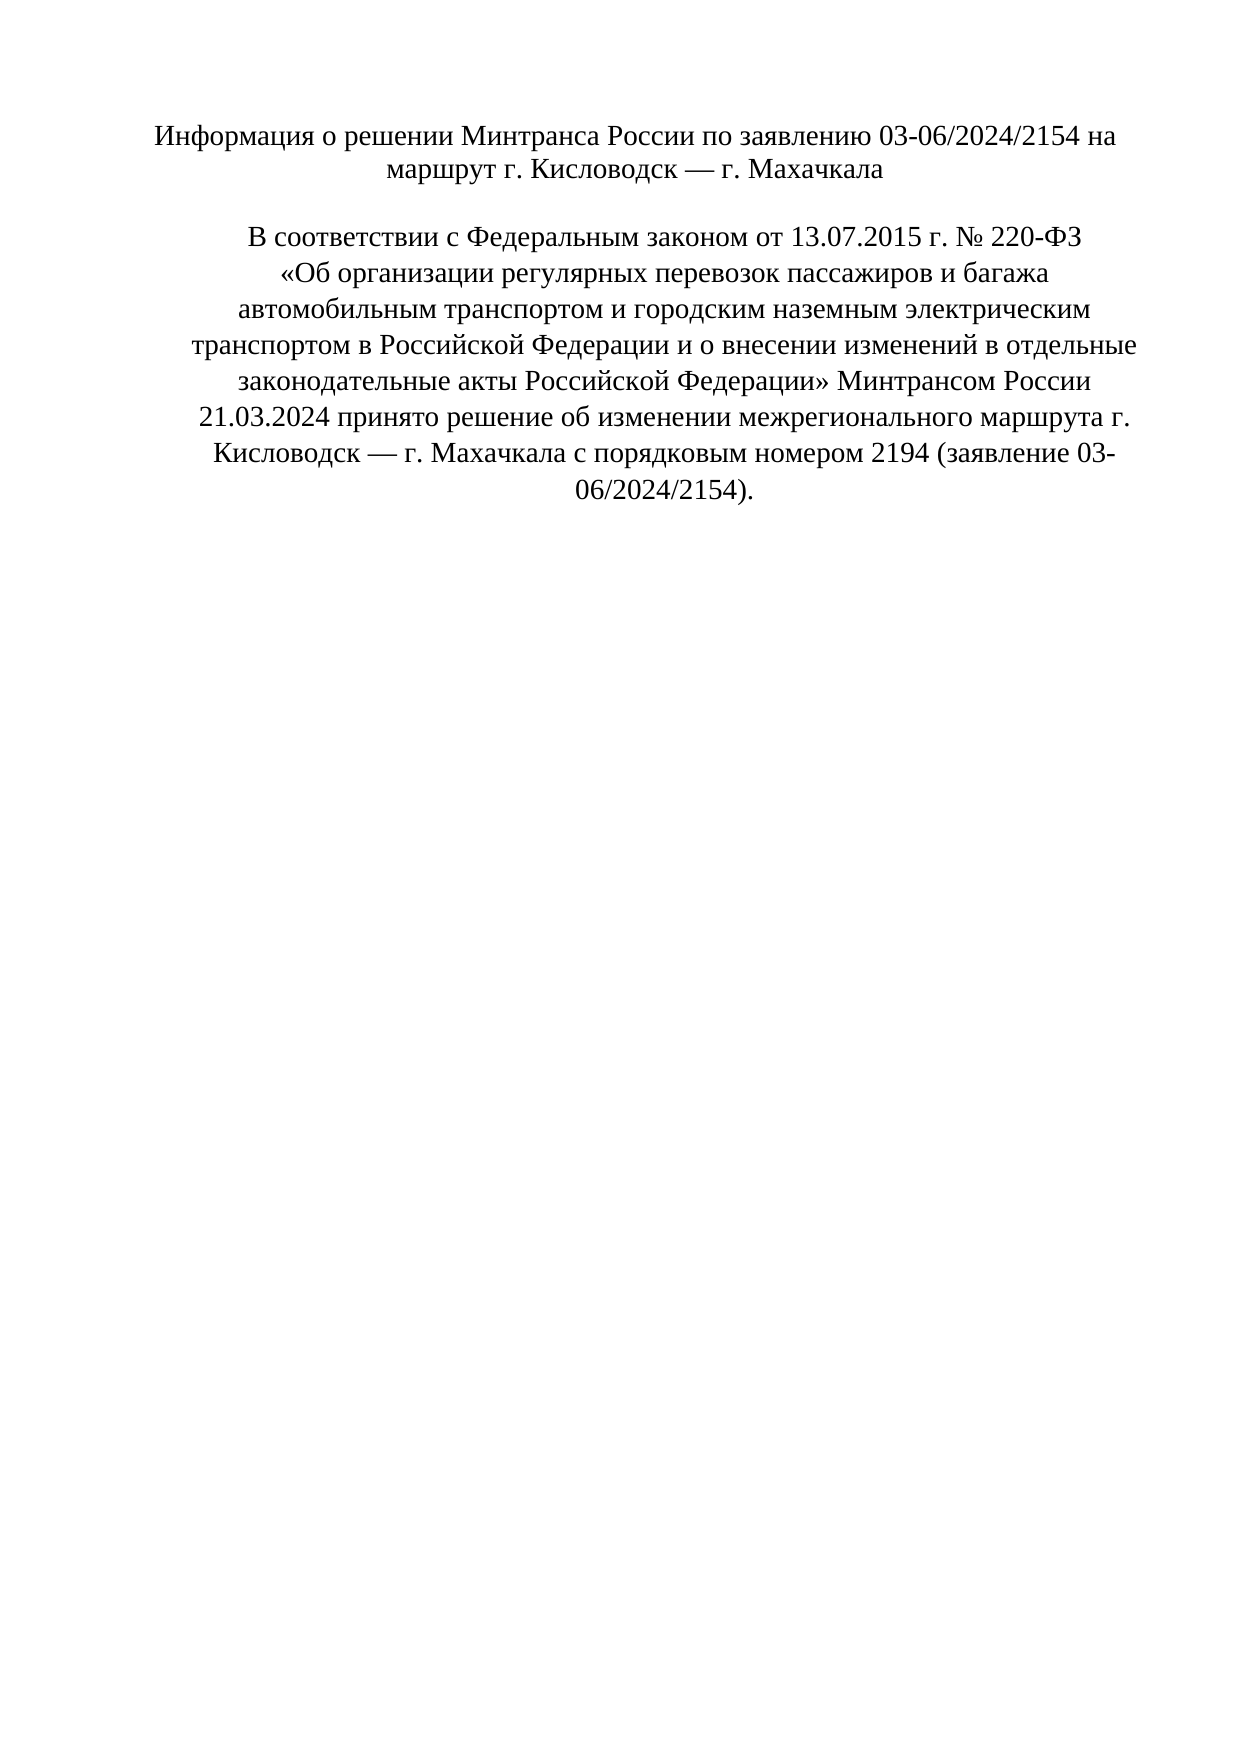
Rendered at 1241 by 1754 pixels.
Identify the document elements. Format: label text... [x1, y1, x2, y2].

text Информация о решении Минтранса России по заявлению 03-06/2024/2154 на маршрут г. Кисловодск — г. Махачкала [118, 118, 1152, 185]
text В соответствии с Федеральным законом от 13.07.2015 г. № 220-ФЗ «Об организации регулярных перевозок пассажиров и багажа автомобильным транспортом и городским наземным электрическим транспортом в Российской Федерации и о внесении изменений в отдельные законодательные акты Российской Федерации» Минтрансом России 21.03.2024 принято решение об изменении межрегионального маршрута г. Кисловодск — г. Махачкала с порядковым номером 2194 (заявление 03-06/2024/2154). [177, 219, 1152, 505]
